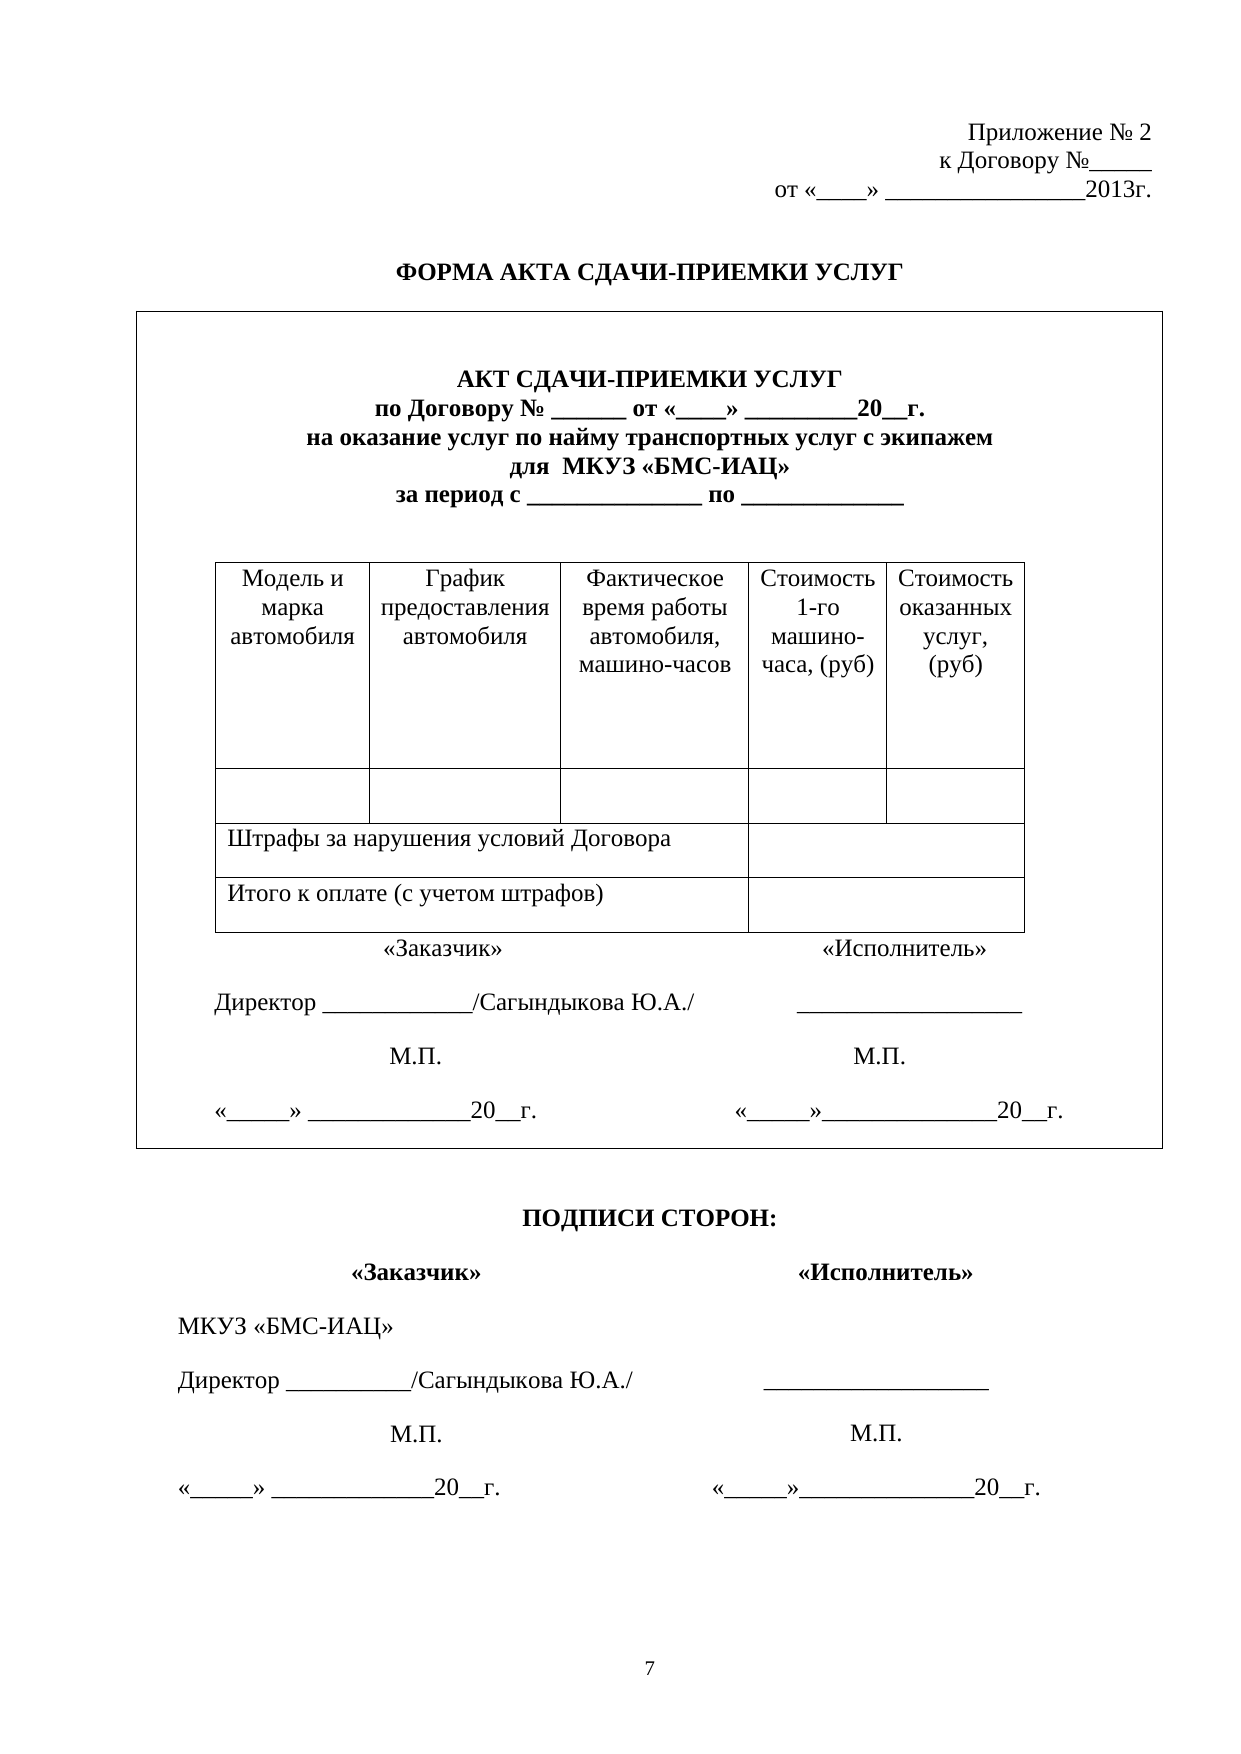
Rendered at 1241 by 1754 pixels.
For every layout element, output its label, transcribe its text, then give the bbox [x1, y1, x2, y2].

table_header «Заказчик» МКУЗ «БМС-ИАЦ» Директор __________/Сагындыкова Ю.А./ М.П. «_____» _____________20__г. [166, 1257, 666, 1526]
text ПОДПИСИ СТОРОН: [148, 1203, 1152, 1232]
text к Договору №_____ [148, 145, 1152, 174]
text Приложение № 2 [148, 117, 1152, 145]
text ФОРМА АКТА СДАЧИ-ПРИЕМКИ УСЛУГ [148, 257, 1152, 285]
text от «____» ________________2013г. [148, 174, 1152, 203]
table_header АКТ СДАЧИ-ПРИЕМКИ УСЛУГ по Договору № ______ от «____» _________20__г. на оказание услуг по найму транспортных услуг с экипажем для МКУЗ «БМС-ИАЦ» за период с ______________ по _____________ [137, 312, 1162, 1148]
table_header «Исполнитель» __________________ М.П. «_____»______________20__г. [666, 1257, 1087, 1526]
